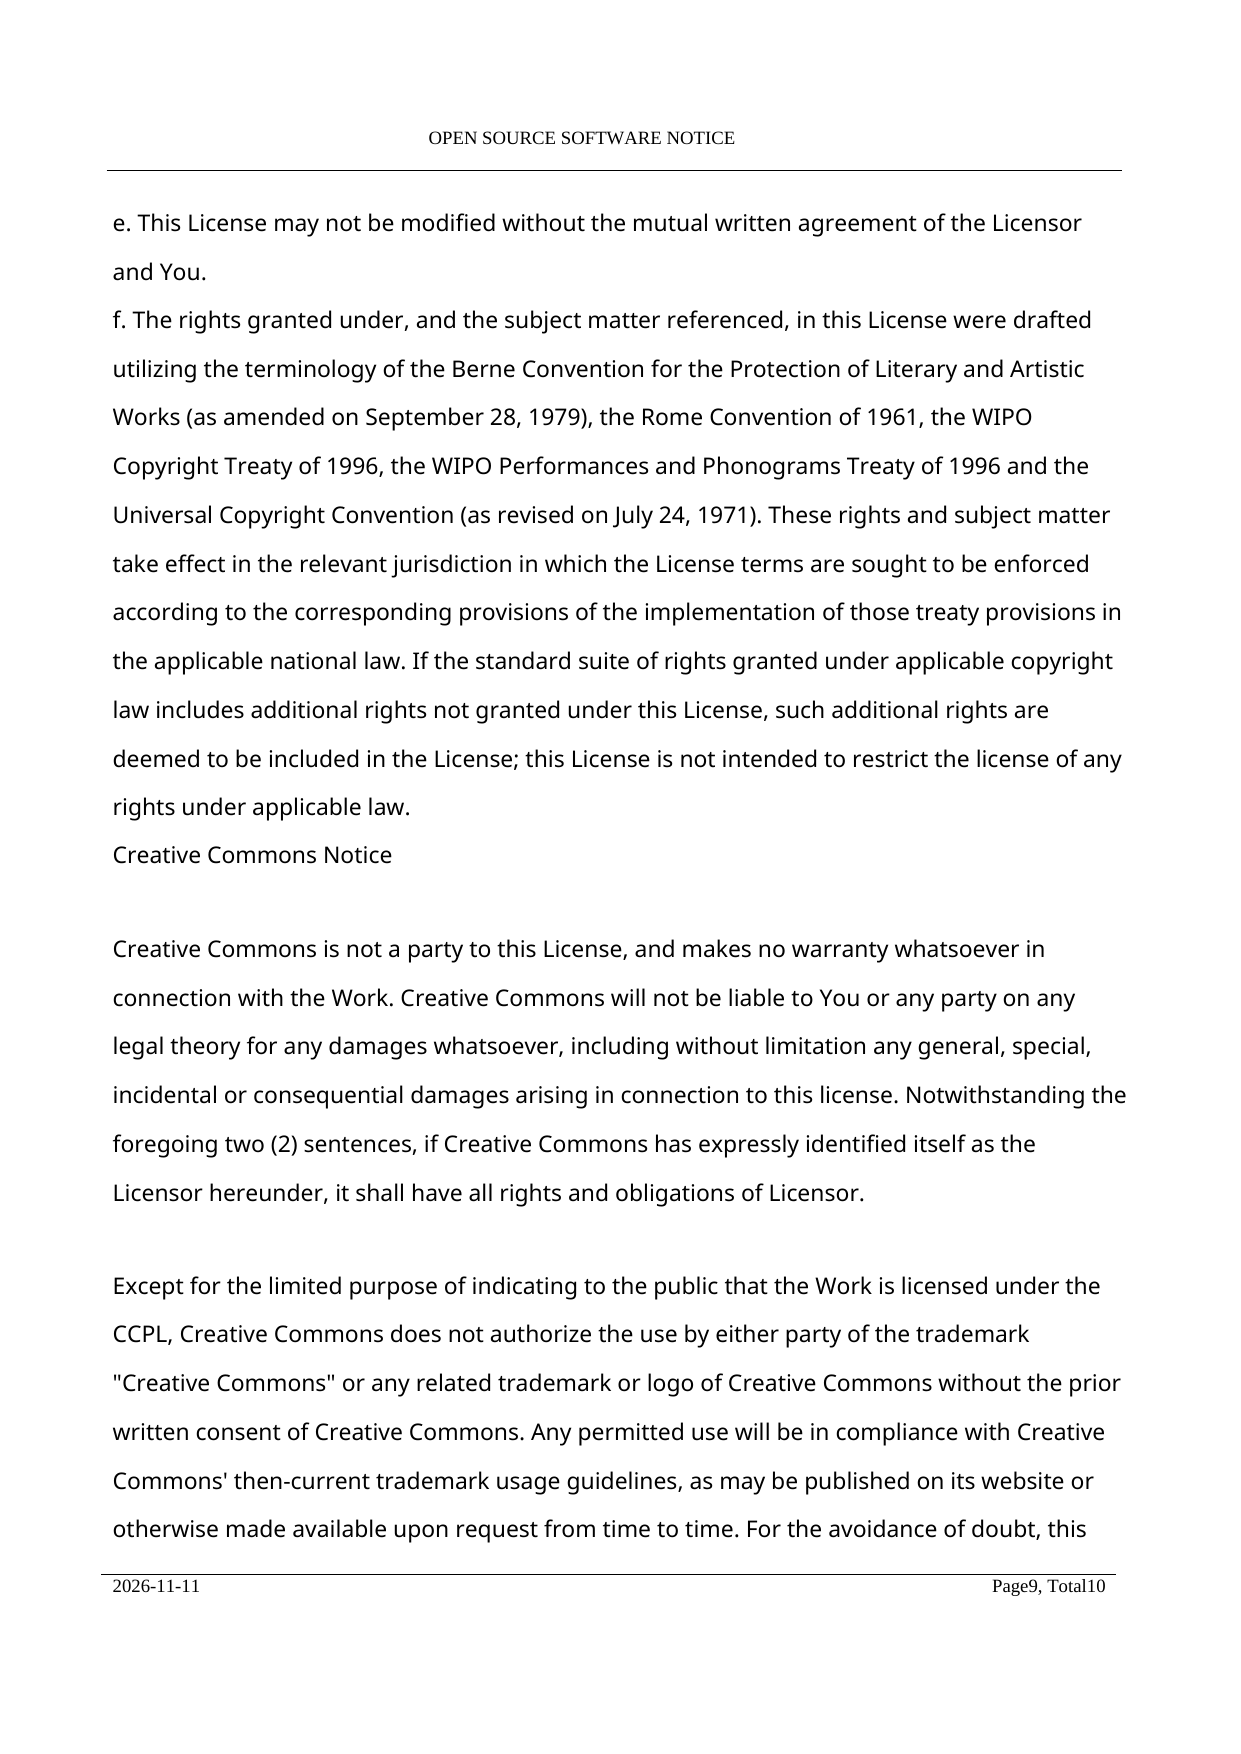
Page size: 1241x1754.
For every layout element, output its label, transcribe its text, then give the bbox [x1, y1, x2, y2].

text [112, 1269, 1128, 1545]
text e. This License may not be modified without the mutual written agreement of the Licensor and You. [112, 206, 1128, 288]
text f. The rights granted under, and the subject matter referenced, in this License were drafted utilizing the terminology of the Berne Convention for the Protection of Literary and Artistic Works (as amended on September 28, 1979), the Rome Convention of 1961, the WIPO Copyright Treaty of 1996, the WIPO Performances and Phonograms Treaty of 1996 and the Universal Copyright Convention (as revised on July 24, 1971). These rights and subject matter take effect in the relevant jurisdiction in which the License terms are sought to be enforced according to the corresponding provisions of the implementation of those treaty provisions in the applicable national law. If the standard suite of rights granted under applicable copyright law includes additional rights not granted under this License, such additional rights are deemed to be included in the License; this License is not intended to restrict the license of any rights under applicable law. [112, 303, 1128, 823]
text Creative Commons is not a party to this License, and makes no warranty whatsoever in connection with the Work. Creative Commons will not be liable to You or any party on any legal theory for any damages whatsoever, including without limitation any general, special, incidental or consequential damages arising in connection to this license. Notwithstanding the foregoing two (2) sentences, if Creative Commons has expressly identified itself as the Licensor hereunder, it shall have all rights and obligations of Licensor. [112, 932, 1128, 1208]
text Creative Commons Notice [112, 839, 1128, 871]
